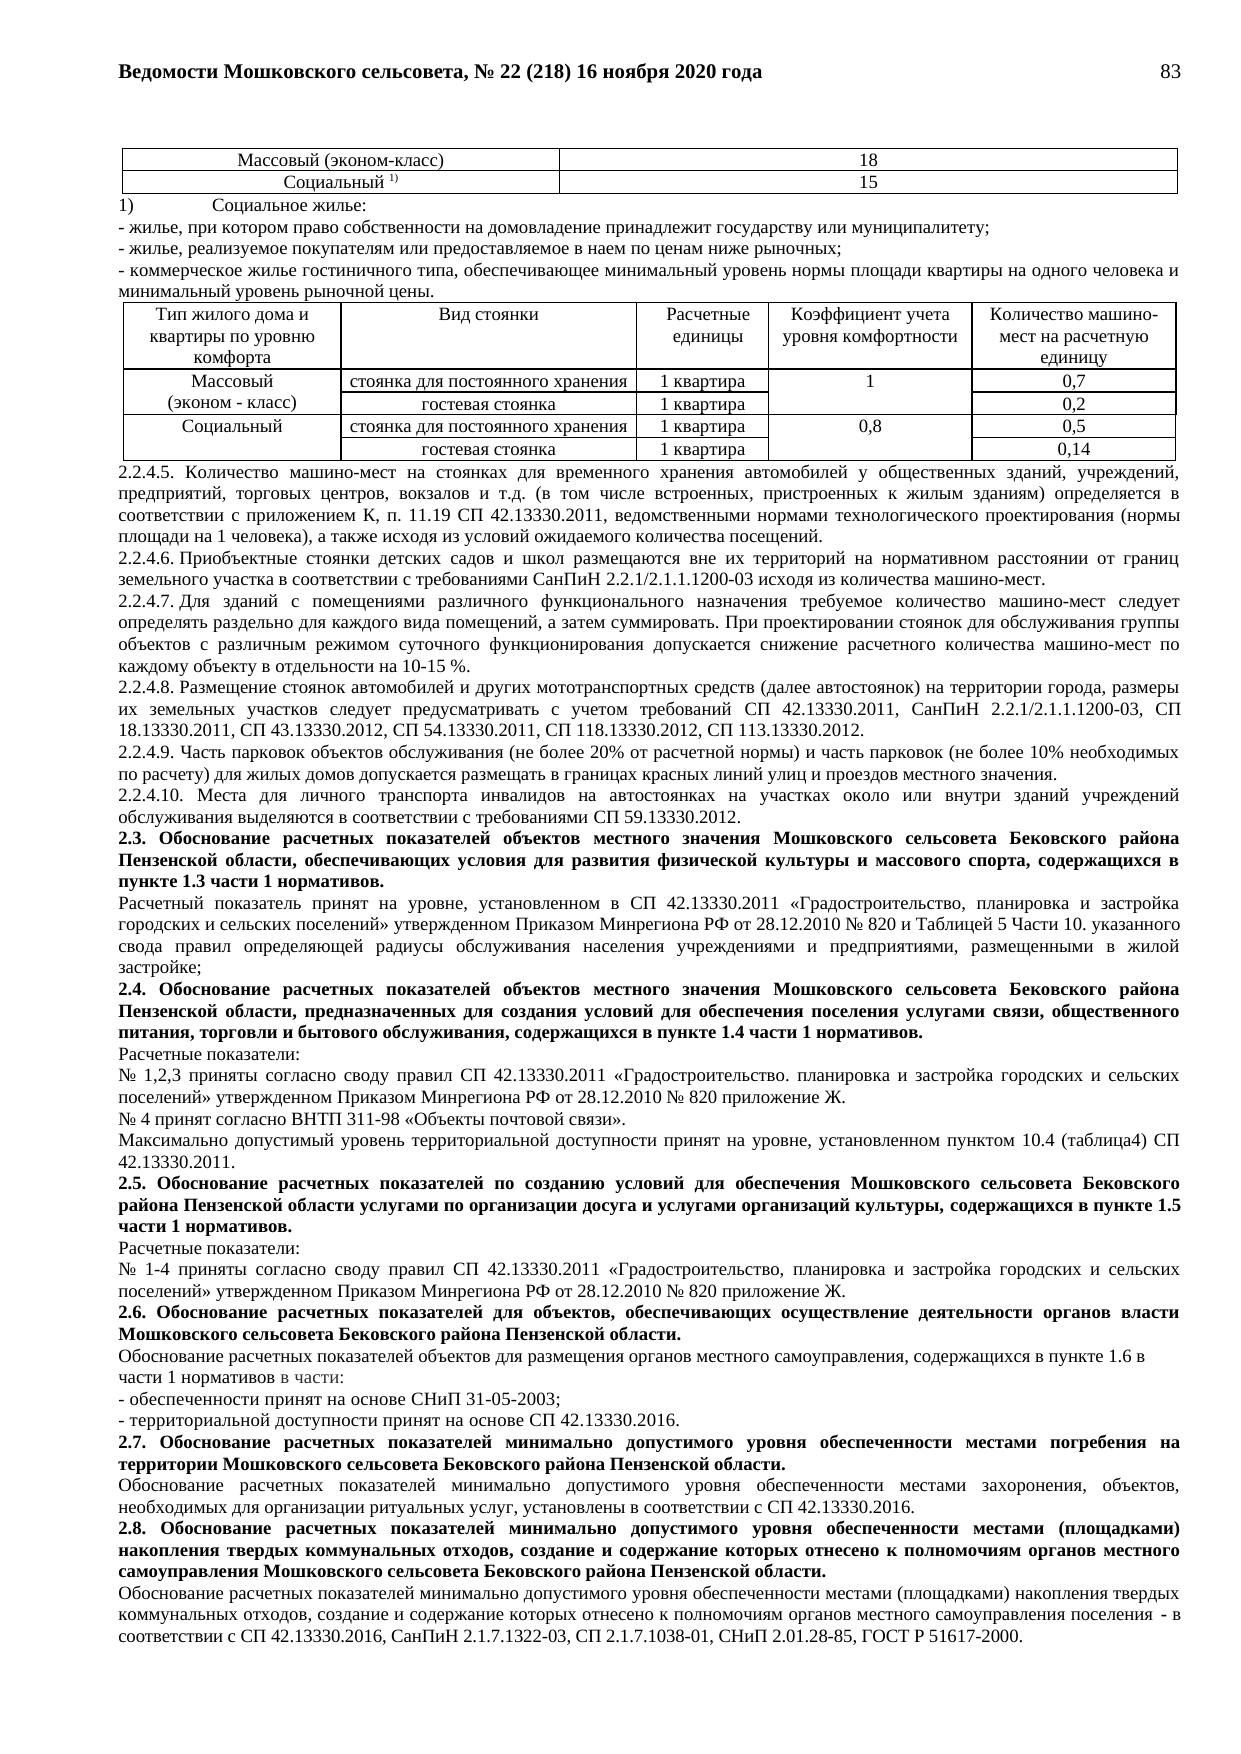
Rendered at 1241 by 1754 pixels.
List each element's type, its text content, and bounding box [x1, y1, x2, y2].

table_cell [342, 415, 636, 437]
text 2.7. Обоснование расчетных показателей минимально допустимого уровня обеспеченности местами погребения на территории Мошковского сельсовета Бековского района Пензенской области. [118, 1431, 1181, 1474]
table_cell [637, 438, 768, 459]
text 2.5. Обоснование расчетных показателей по созданию условий для обеспечения Мошковского сельсовета Бековского района Пензенской области услугами по организации досуга и услугами организаций культуры, содержащихся в пункте 1.5 части 1 нормативов. [118, 1172, 1181, 1237]
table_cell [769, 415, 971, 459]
text - коммерческое жилье гостиничного типа, обеспечивающее минимальный уровень нормы площади квартиры на одного человека и минимальный уровень рыночной цены. [118, 259, 1181, 302]
text 2.3. Обоснование расчетных показателей объектов местного значения Мошковского сельсовета Бековского района Пензенской области, обеспечивающих условия для развития физической культуры и массового спорта, содержащихся в пункте 1.3 части 1 нормативов. [118, 827, 1181, 892]
text 2.4. Обоснование расчетных показателей объектов местного значения Мошковского сельсовета Бековского района Пензенской области, предназначенных для создания условий для обеспечения поселения услугами связи, общественного питания, торговли и бытового обслуживания, содержащихся в пункте 1.4 части 1 нормативов. [118, 978, 1181, 1043]
text Максимально допустимый уровень территориальной доступности принят на уровне, установленном пунктом 10.4 (таблица4) СП 42.13330.2011. [118, 1129, 1181, 1172]
text - жилье, при котором право собственности на домовладение принадлежит государству или муниципалитету; [118, 216, 1181, 237]
text 2.8. Обоснование расчетных показателей минимально допустимого уровня обеспеченности местами (площадками) накопления твердых коммунальных отходов, создание и содержание которых отнесено к полномочиям органов местного самоуправления Мошковского сельсовета Бековского района Пензенской области. [118, 1517, 1181, 1582]
text - жилье, реализуемое покупателям или предоставляемое в наем по ценам ниже рыночных; [118, 237, 1181, 259]
text Расчетные показатели: [118, 1237, 1181, 1258]
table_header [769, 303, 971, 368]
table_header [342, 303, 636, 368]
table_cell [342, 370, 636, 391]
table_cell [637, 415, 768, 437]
text - обеспеченности принят на основе СНиП 31-05-2003; [118, 1388, 1181, 1409]
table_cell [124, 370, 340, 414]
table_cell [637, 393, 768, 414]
text Обоснование расчетных показателей минимально допустимого уровня обеспеченности местами захоронения, объектов, необходимых для организации ритуальных услуг, установлены в соответствии с СП 42.13330.2016. [118, 1474, 1181, 1517]
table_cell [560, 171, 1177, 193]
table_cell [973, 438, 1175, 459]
text 2.2.4.9. Часть парковок объектов обслуживания (не более 20% от расчетной нормы) и часть парковок (не более 10% необходимых по расчету) для жилых домов допускается размещать в границах красных линий улиц и проездов местного значения. [118, 741, 1181, 784]
text 2.2.4.8. Размещение стоянок автомобилей и других мототранспортных средств (далее автостоянок) на территории города, размеры их земельных участков следует предусматривать с учетом требований СП 42.13330.2011, СанПиН 2.2.1/2.1.1.1200-03, СП 18.13330.2011, СП 43.13330.2012, СП 54.13330.2011, СП 118.13330.2012, СП 113.13330.2012. [118, 676, 1181, 741]
text 2.2.4.6. Приобъектные стоянки детских садов и школ размещаются вне их территорий на нормативном расстоянии от границ земельного участка в соответствии с требованиями СанПиН 2.2.1/2.1.1.1200-03 исходя из количества машино-мест. [118, 547, 1181, 590]
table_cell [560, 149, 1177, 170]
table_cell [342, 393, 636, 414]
text № 4 принят согласно ВНТП 311-98 «Объекты почтовой связи». [118, 1107, 1181, 1129]
text 2.2.4.7. Для зданий с помещениями различного функционального назначения требуемое количество машино-мест следует определять раздельно для каждого вида помещений, а затем суммировать. При проектировании стоянок для обслуживания группы объектов с различным режимом суточного функционирования допускается снижение расчетного количества машино-мест по каждому объекту в отдельности на 10-15 %. [118, 590, 1181, 676]
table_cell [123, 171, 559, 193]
list Обоснование расчетных показателей объектов для размещения органов местного самоуправления, содержащихся в пункте 1.6 в части 1 нормативов в части: [118, 1344, 1181, 1388]
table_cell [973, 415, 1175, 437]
text 2.2.4.5. Количество машино-мест на стоянках для временного хранения автомобилей у общественных зданий, учреждений, предприятий, торговых центров, вокзалов и т.д. (в том числе встроенных, пристроенных к жилым зданиям) определяется в соответствии с приложением К, п. 11.19 СП 42.13330.2011, ведомственными нормами технологического проектирования (нормы площади на 1 человека), а также исходя из условий ожидаемого количества посещений. [118, 461, 1181, 547]
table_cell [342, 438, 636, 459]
text - территориальной доступности принят на основе СП 42.13330.2016. [118, 1409, 1181, 1431]
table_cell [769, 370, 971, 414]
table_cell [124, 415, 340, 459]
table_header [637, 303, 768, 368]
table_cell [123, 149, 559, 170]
text № 1-4 приняты согласно своду правил СП 42.13330.2011 «Градостроительство, планировка и застройка городских и сельских поселений» утвержденном Приказом Минрегиона РФ от 28.12.2010 № 820 приложение Ж. [118, 1258, 1181, 1301]
text 2.6. Обоснование расчетных показателей для объектов, обеспечивающих осуществление деятельности органов власти Мошковского сельсовета Бековского района Пензенской области. [118, 1301, 1181, 1344]
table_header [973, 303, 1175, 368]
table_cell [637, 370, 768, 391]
list Социальное жилье: [118, 194, 1181, 216]
text 2.2.4.10. Места для личного транспорта инвалидов на автостоянках на участках около или внутри зданий учреждений обслуживания выделяются в соответствии с требованиями СП 59.13330.2012. [118, 784, 1181, 827]
text Расчетные показатели: [118, 1043, 1181, 1064]
text № 1,2,3 приняты согласно своду правил СП 42.13330.2011 «Градостроительство. планировка и застройка городских и сельских поселений» утвержденном Приказом Минрегиона РФ от 28.12.2010 № 820 приложение Ж. [118, 1064, 1181, 1107]
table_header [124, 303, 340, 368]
text Расчетный показатель принят на уровне, установленном в СП 42.13330.2011 «Градостроительство, планировка и застройка городских и сельских поселений» утвержденном Приказом Минрегиона РФ от 28.12.2010 № 820 и Таблицей 5 Части 10. указанного свода правил определяющей радиусы обслуживания населения учреждениями и предприятиями, размещенными в жилой застройке; [118, 892, 1181, 978]
text Обоснование расчетных показателей минимально допустимого уровня обеспеченности местами (площадками) накопления твердых коммунальных отходов, создание и содержание которых отнесено к полномочиям органов местного самоуправления поселения - в соответствии с СП 42.13330.2016, СанПиН 2.1.7.1322-03, СП 2.1.7.1038-01, СНиП 2.01.28-85, ГОСТ Р 51617-2000. [118, 1582, 1181, 1646]
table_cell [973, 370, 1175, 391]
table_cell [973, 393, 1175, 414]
